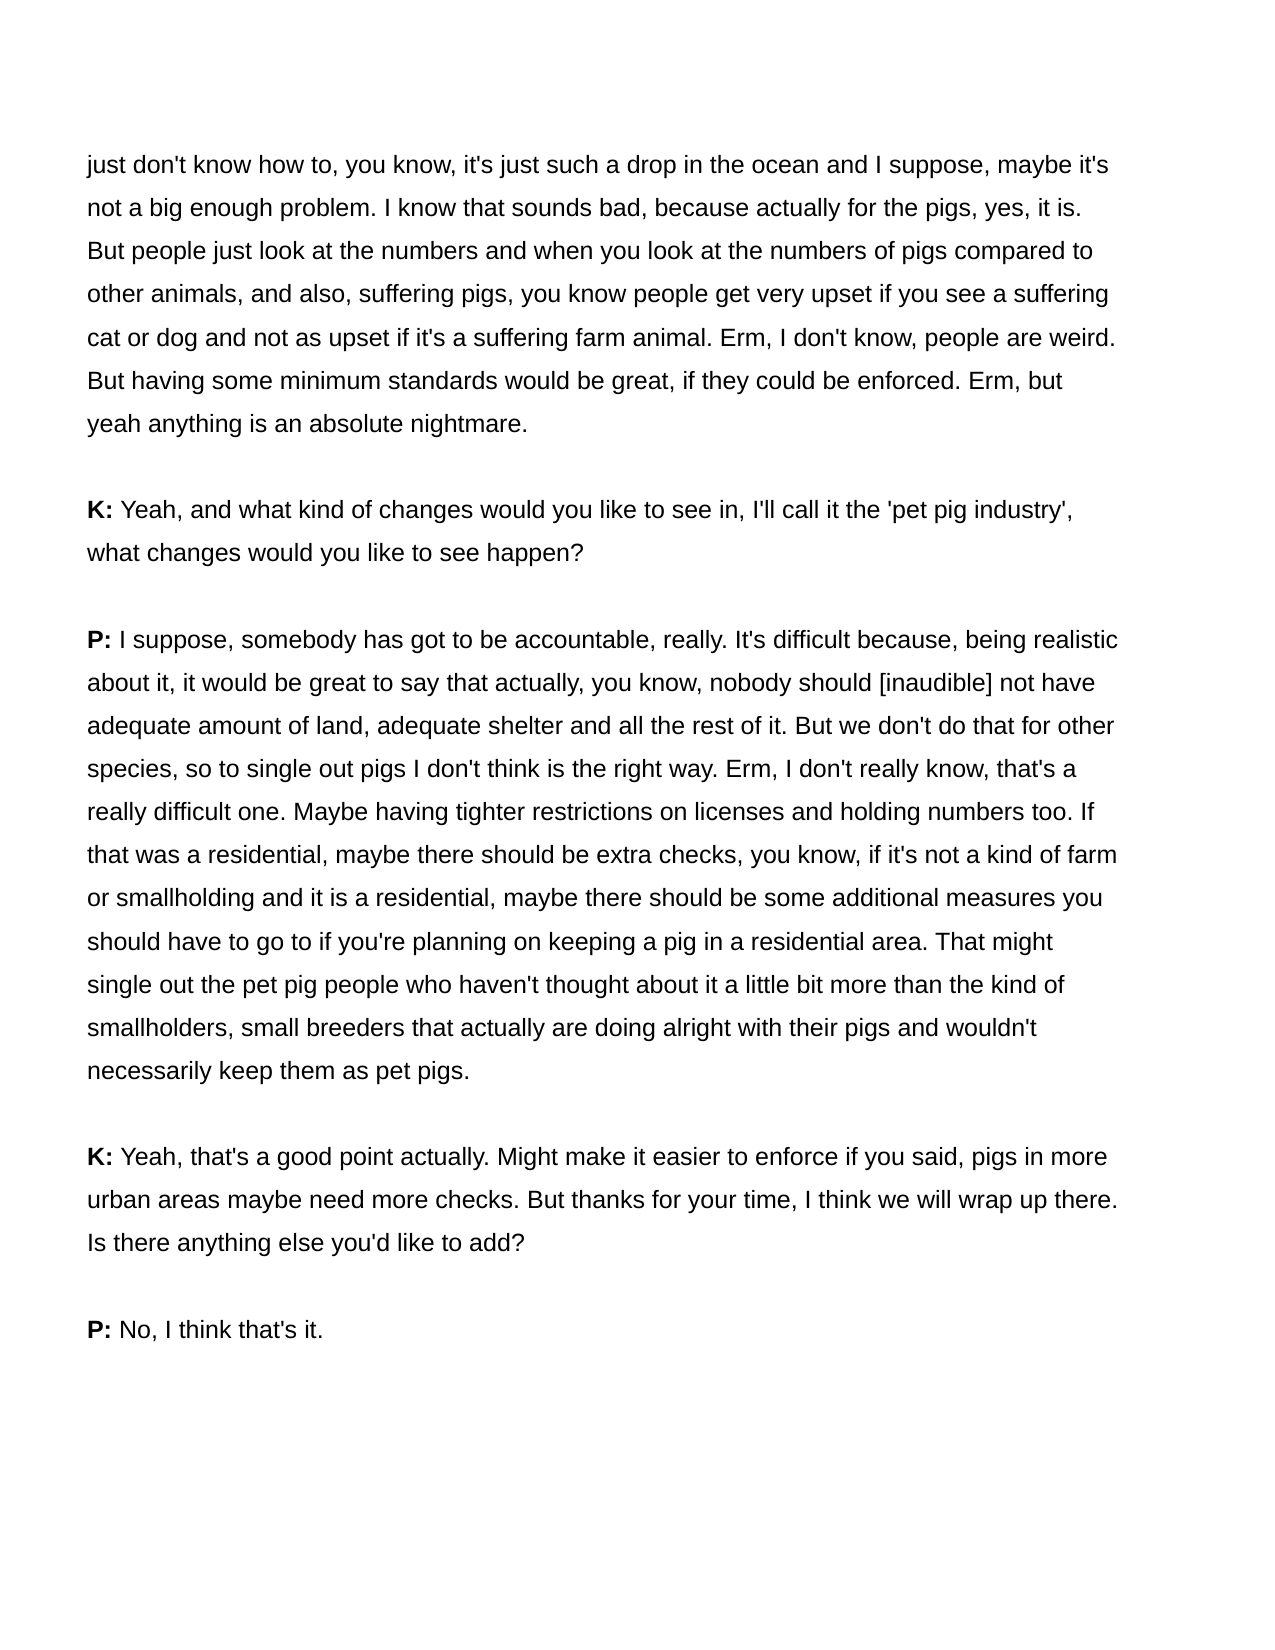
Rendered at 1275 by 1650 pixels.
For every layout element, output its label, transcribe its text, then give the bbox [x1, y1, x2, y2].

text P: I suppose, somebody has got to be accountable, really. It's difficult because, being realistic about it, it would be great to say that actually, you know, nobody should [inaudible] not have adequate amount of land, adequate shelter and all the rest of it. But we don't do that for other species, so to single out pigs I don't think is the right way. Erm, I don't really know, that's a really difficult one. Maybe having tighter restrictions on licenses and holding numbers too. If that was a residential, maybe there should be extra checks, you know, if it's not a kind of farm or smallholding and it is a residential, maybe there should be some additional measures you should have to go to if you're planning on keeping a pig in a residential area. That might single out the pet pig people who haven't thought about it a little bit more than the kind of smallholders, small breeders that actually are doing alright with their pigs and wouldn't necessarily keep them as pet pigs. [87, 624, 1125, 1084]
text K: Yeah, and what kind of changes would you like to see in, I'll call it the 'pet pig industry', what changes would you like to see happen? [87, 495, 1125, 567]
text K: Yeah, that's a good point actually. Might make it easier to enforce if you said, pigs in more urban areas maybe need more checks. But thanks for your time, I think we will wrap up there. Is there anything else you'd like to add? [87, 1142, 1125, 1257]
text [87, 150, 1125, 438]
text P: No, I think that's it. [87, 1315, 1125, 1343]
